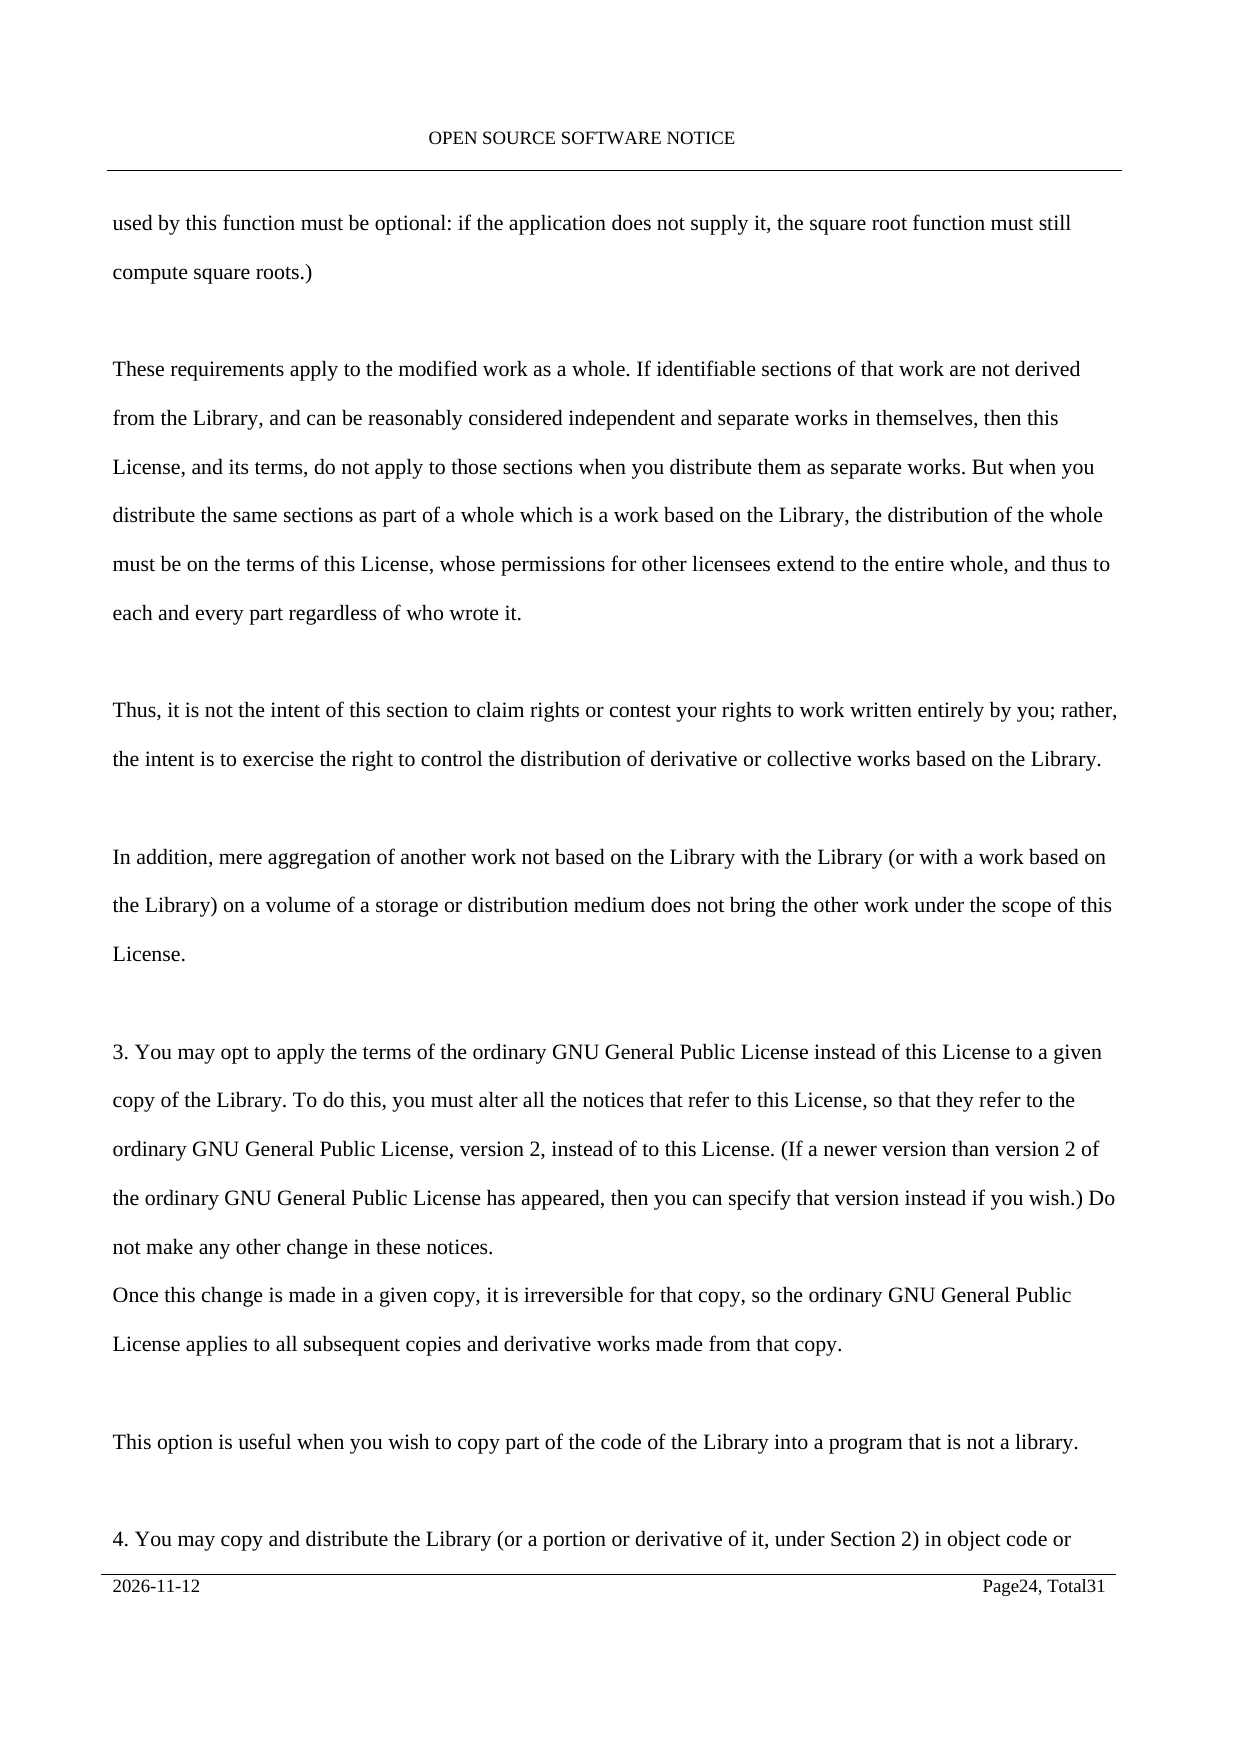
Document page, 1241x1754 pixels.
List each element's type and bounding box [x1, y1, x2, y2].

text [112, 206, 1128, 1555]
